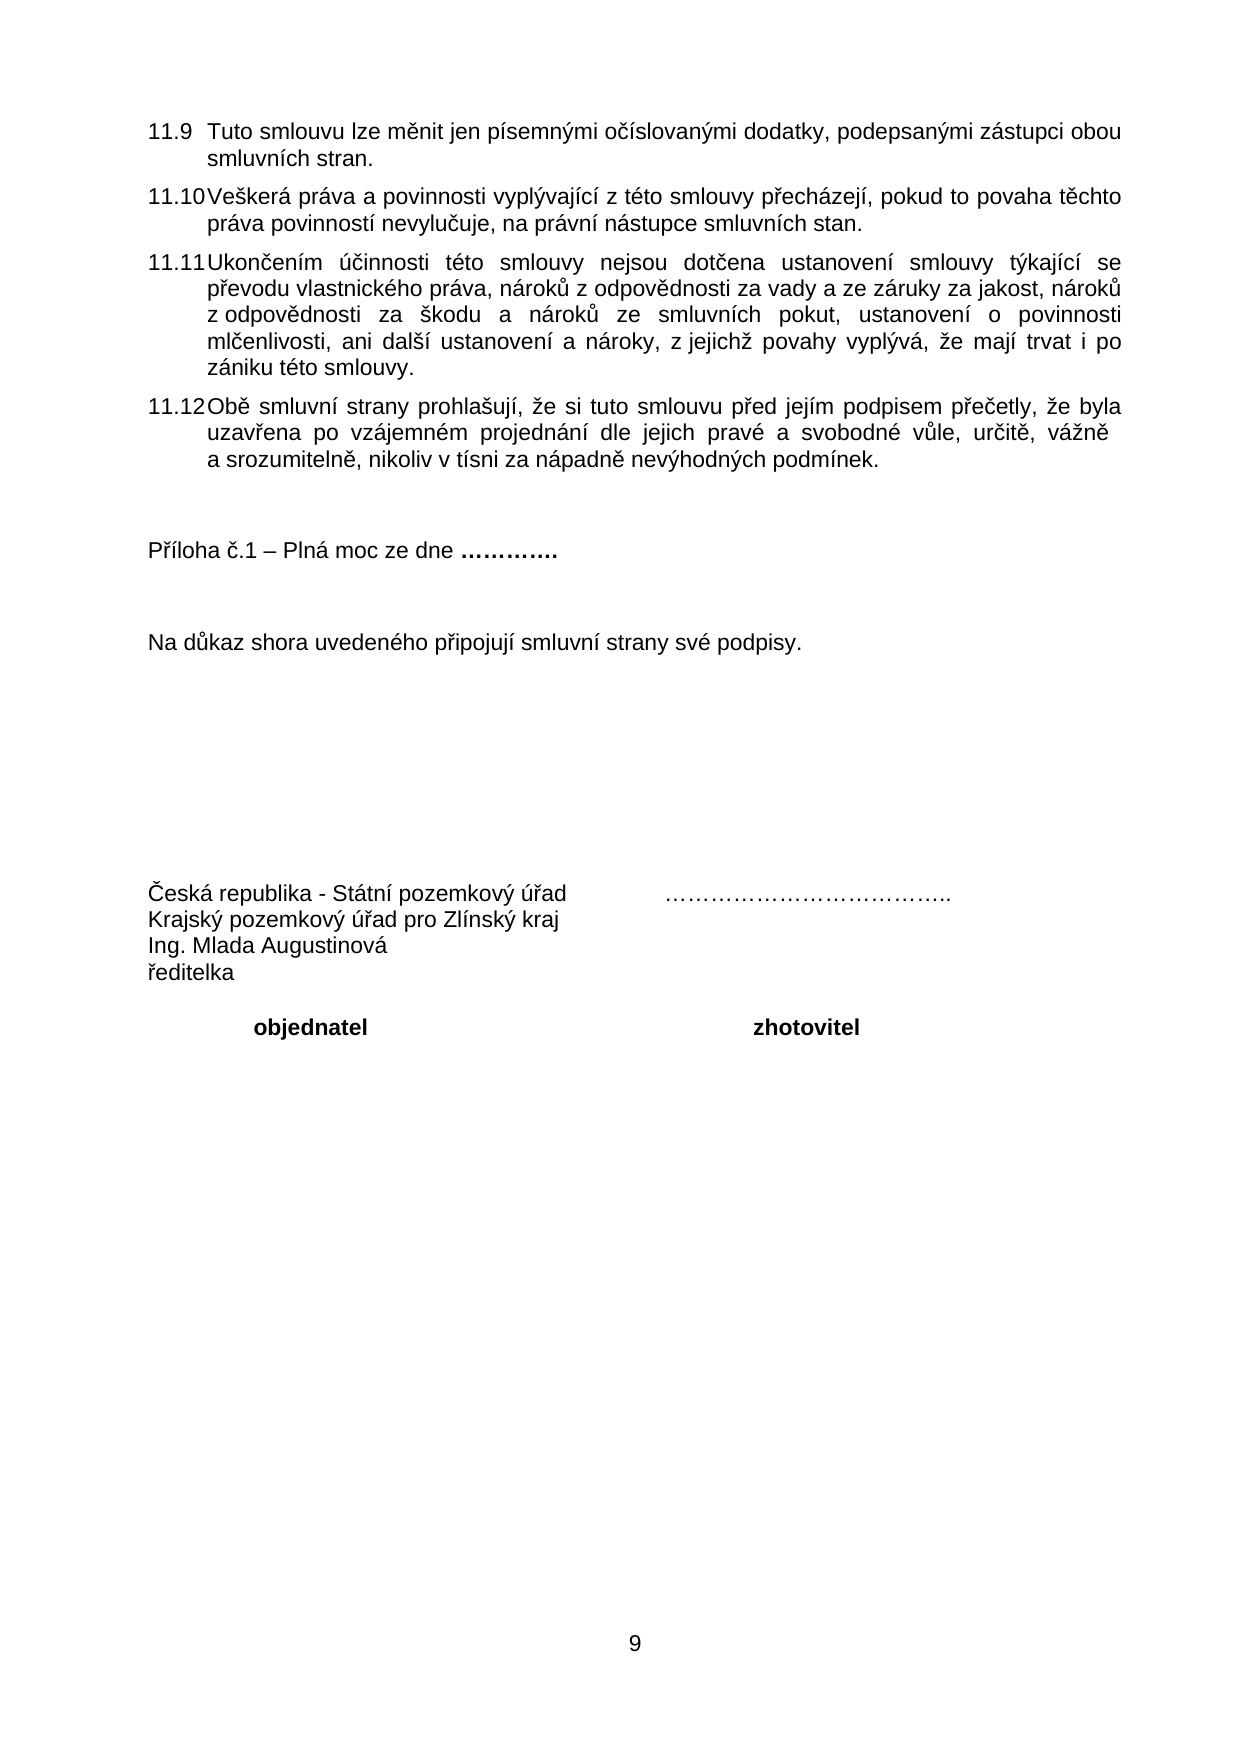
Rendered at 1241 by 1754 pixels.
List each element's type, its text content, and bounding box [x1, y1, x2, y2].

text ředitelka [148, 959, 1122, 985]
list Obě smluvní strany prohlašují, že si tuto smlouvu před jejím podpisem přečetly, že byla uzavřena po vzájemném projednání dle jejich pravé a svobodné vůle, určitě, vážně a srozumitelně, nikoliv v tísni za nápadně nevýhodných podmínek. [148, 393, 1122, 472]
list Ukončením účinnosti této smlouvy nejsou dotčena ustanovení smlouvy týkající se převodu vlastnického práva, nároků z odpovědnosti za vady a ze záruky za jakost, nároků z odpovědnosti za škodu a nároků ze smluvních pokut, ustanovení o povinnosti mlčenlivosti, ani další ustanovení a nároky, z jejichž povahy vyplývá, že mají trvat i po zániku této smlouvy. [148, 248, 1122, 380]
text Krajský pozemkový úřad pro Zlínský kraj [148, 906, 1122, 932]
text Na důkaz shora uvedeného připojují smluvní strany své podpisy. [148, 629, 1122, 656]
text objednatel zhotovitel [148, 1014, 1122, 1040]
list Tuto smlouvu lze měnit jen písemnými očíslovanými dodatky, podepsanými zástupci obou smluvních stran. [148, 118, 1122, 171]
text Příloha č.1 – Plná moc ze dne …………. [148, 537, 1122, 563]
text Česká republika - Státní pozemkový úřad ……………………………….. [148, 879, 1122, 906]
text Ing. Mlada Augustinová [148, 932, 1122, 959]
list Veškerá práva a povinnosti vyplývající z této smlouvy přecházejí, pokud to povaha těchto práva povinností nevylučuje, na právní nástupce smluvních stan. [148, 183, 1122, 236]
